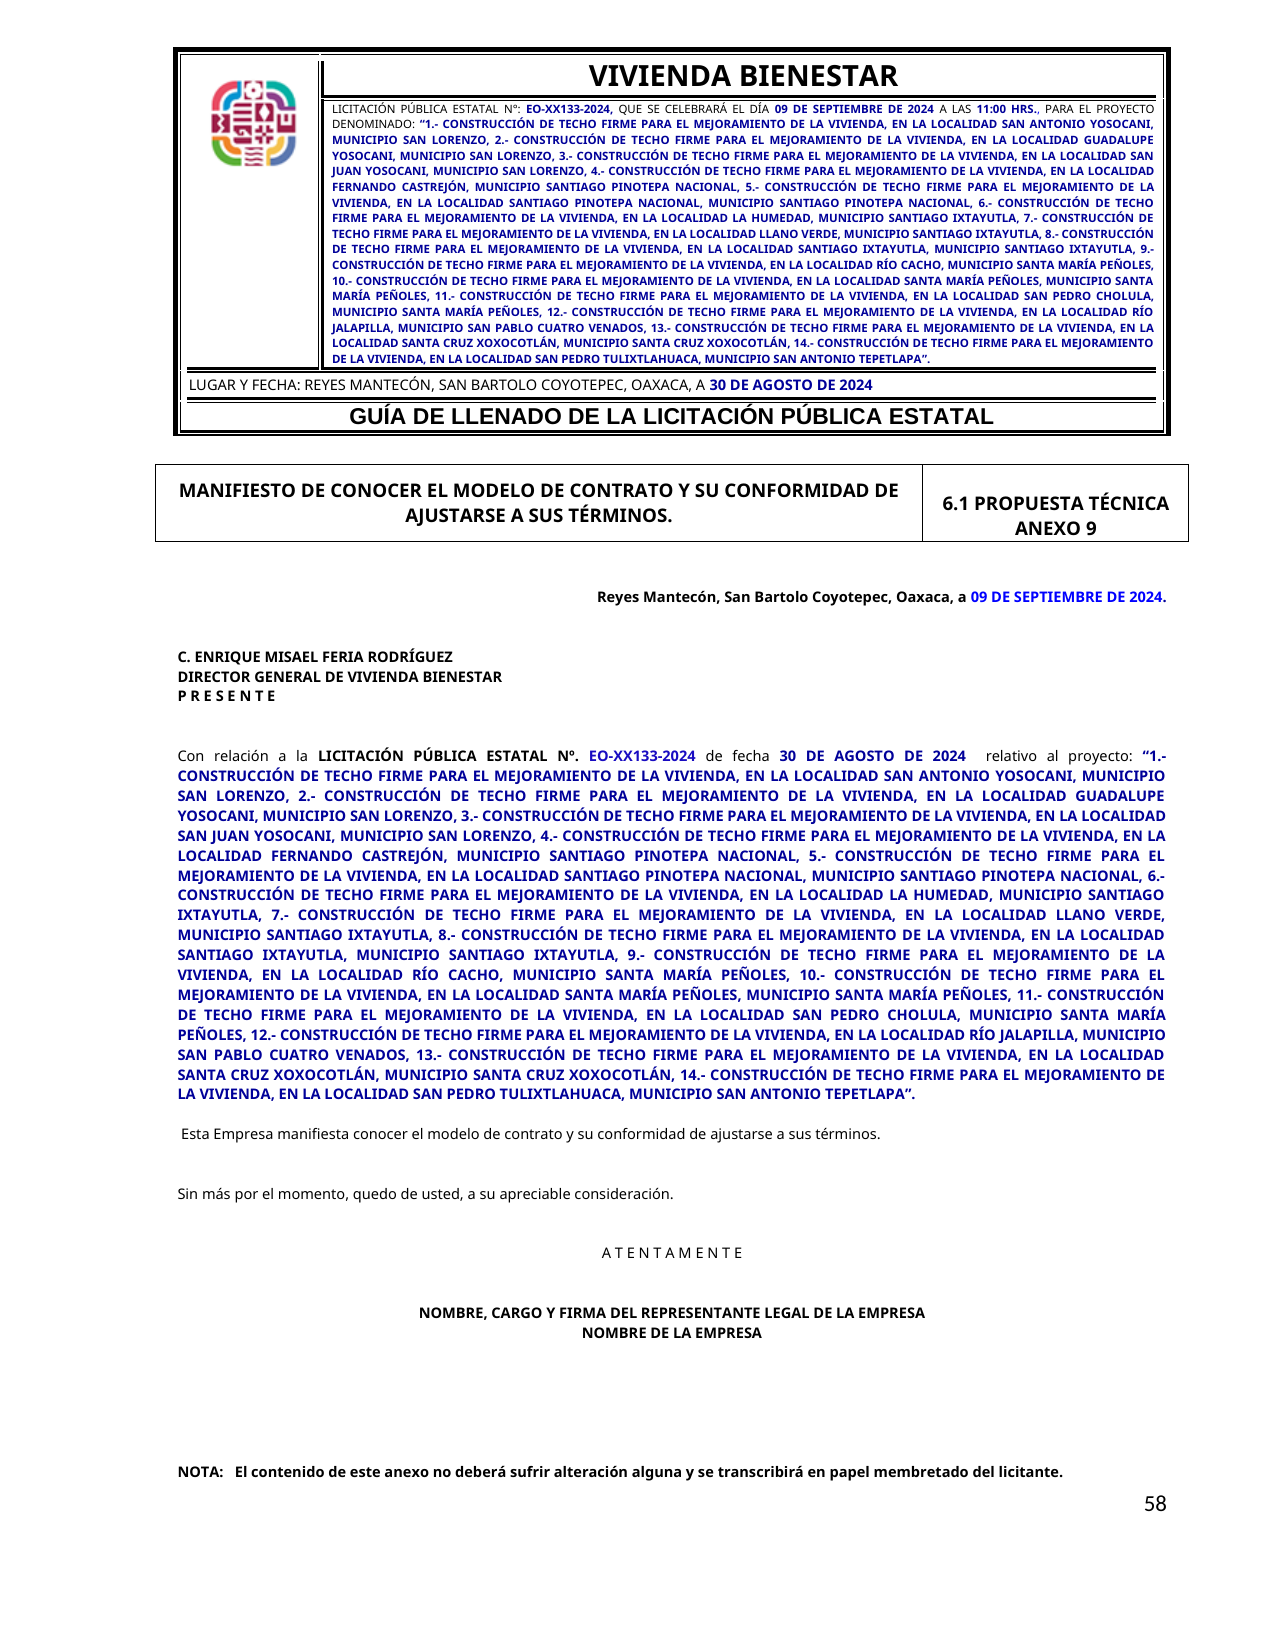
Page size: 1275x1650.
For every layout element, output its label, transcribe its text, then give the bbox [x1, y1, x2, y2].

table_header MANIFIESTO DE CONOCER EL MODELO DE CONTRATO Y SU CONFORMIDAD DE AJUSTARSE A SUS TÉRMINOS. [156, 465, 922, 541]
text Reyes Mantecón, San Bartolo Coyotepec, Oaxaca, a 09 DE SEPTIEMBRE DE 2024. [177, 587, 1167, 607]
text NOTA: El contenido de este anexo no deberá sufrir alteración alguna y se transcribirá en papel membretado del licitante. [177, 1462, 1176, 1482]
table_header 6.1 PROPUESTA TÉCNICA ANEXO 9 [923, 465, 1188, 541]
text NOMBRE DE LA EMPRESA [177, 1323, 1167, 1343]
text A T E N T A M E N T E [177, 1243, 1167, 1263]
text Sin más por el momento, quedo de usted, a su apreciable consideración. [177, 1184, 1167, 1203]
text C. ENRIQUE MISAEL FERIA RODRÍGUEZ [177, 646, 1167, 666]
picture [200, 73, 307, 172]
text P R E S E N T E [177, 686, 1167, 706]
list Con relación a la LICITACIÓN PÚBLICA ESTATAL Nº. EO-XX133-2024 de fecha 30 DE AGOSTO DE 2024 relativo al proyecto: “1.- CONSTRUCCIÓN DE TECHO FIRME PARA EL MEJORAMIENTO DE LA VIVIENDA, EN LA LOCALIDAD SAN ANTONIO YOSOCANI, MUNICIPIO SAN LORENZO, 2.- CONSTRUCCIÓN DE TECHO FIRME PARA EL MEJORAMIENTO DE LA VIVIENDA, EN LA LOCALIDAD GUADALUPE YOSOCANI, MUNICIPIO SAN LORENZO, 3.- CONSTRUCCIÓN DE TECHO FIRME PARA EL MEJORAMIENTO DE LA VIVIENDA, EN LA LOCALIDAD SAN JUAN YOSOCANI, MUNICIPIO SAN LORENZO, 4.- CONSTRUCCIÓN DE TECHO FIRME PARA EL MEJORAMIENTO DE LA VIVIENDA, EN LA LOCALIDAD FERNANDO CASTREJÓN, MUNICIPIO SANTIAGO PINOTEPA NACIONAL, 5.- CONSTRUCCIÓN DE TECHO FIRME PARA EL MEJORAMIENTO DE LA VIVIENDA, EN LA LOCALIDAD SANTIAGO PINOTEPA NACIONAL, MUNICIPIO SANTIAGO PINOTEPA NACIONAL, 6.- CONSTRUCCIÓN DE TECHO FIRME PARA EL MEJORAMIENTO DE LA VIVIENDA, EN LA LOCALIDAD LA HUMEDAD, MUNICIPIO SANTIAGO IXTAYUTLA, 7.- CONSTRUCCIÓN DE TECHO FIRME PARA EL MEJORAMIENTO DE LA VIVIENDA, EN LA LOCALIDAD LLANO VERDE, MUNICIPIO SANTIAGO IXTAYUTLA, 8.- CONSTRUCCIÓN DE TECHO FIRME PARA EL MEJORAMIENTO DE LA VIVIENDA, EN LA LOCALIDAD SANTIAGO IXTAYUTLA, MUNICIPIO SANTIAGO IXTAYUTLA, 9.- CONSTRUCCIÓN DE TECHO FIRME PARA EL MEJORAMIENTO DE LA VIVIENDA, EN LA LOCALIDAD RÍO CACHO, MUNICIPIO SANTA MARÍA PEÑOLES, 10.- CONSTRUCCIÓN DE TECHO FIRME PARA EL MEJORAMIENTO DE LA VIVIENDA, EN LA LOCALIDAD SANTA MARÍA PEÑOLES, MUNICIPIO SANTA MARÍA PEÑOLES, 11.- CONSTRUCCIÓN DE TECHO FIRME PARA EL MEJORAMIENTO DE LA VIVIENDA, EN LA LOCALIDAD SAN PEDRO CHOLULA, MUNICIPIO SANTA MARÍA PEÑOLES, 12.- CONSTRUCCIÓN DE TECHO FIRME PARA EL MEJORAMIENTO DE LA VIVIENDA, EN LA LOCALIDAD RÍO JALAPILLA, MUNICIPIO SAN PABLO CUATRO VENADOS, 13.- CONSTRUCCIÓN DE TECHO FIRME PARA EL MEJORAMIENTO DE LA VIVIENDA, EN LA LOCALIDAD SANTA CRUZ XOXOCOTLÁN, MUNICIPIO SANTA CRUZ XOXOCOTLÁN, 14.- CONSTRUCCIÓN DE TECHO FIRME PARA EL MEJORAMIENTO DE LA VIVIENDA, EN LA LOCALIDAD SAN PEDRO TULIXTLAHUACA, MUNICIPIO SAN ANTONIO TEPETLAPA”. [177, 746, 1167, 1104]
text Esta Empresa manifiesta conocer el modelo de contrato y su conformidad de ajustarse a sus términos. [177, 1124, 1167, 1144]
text NOMBRE, CARGO Y FIRMA DEL REPRESENTANTE LEGAL DE LA EMPRESA [177, 1303, 1167, 1323]
text DIRECTOR GENERAL DE VIVIENDA BIENESTAR [177, 666, 1167, 686]
